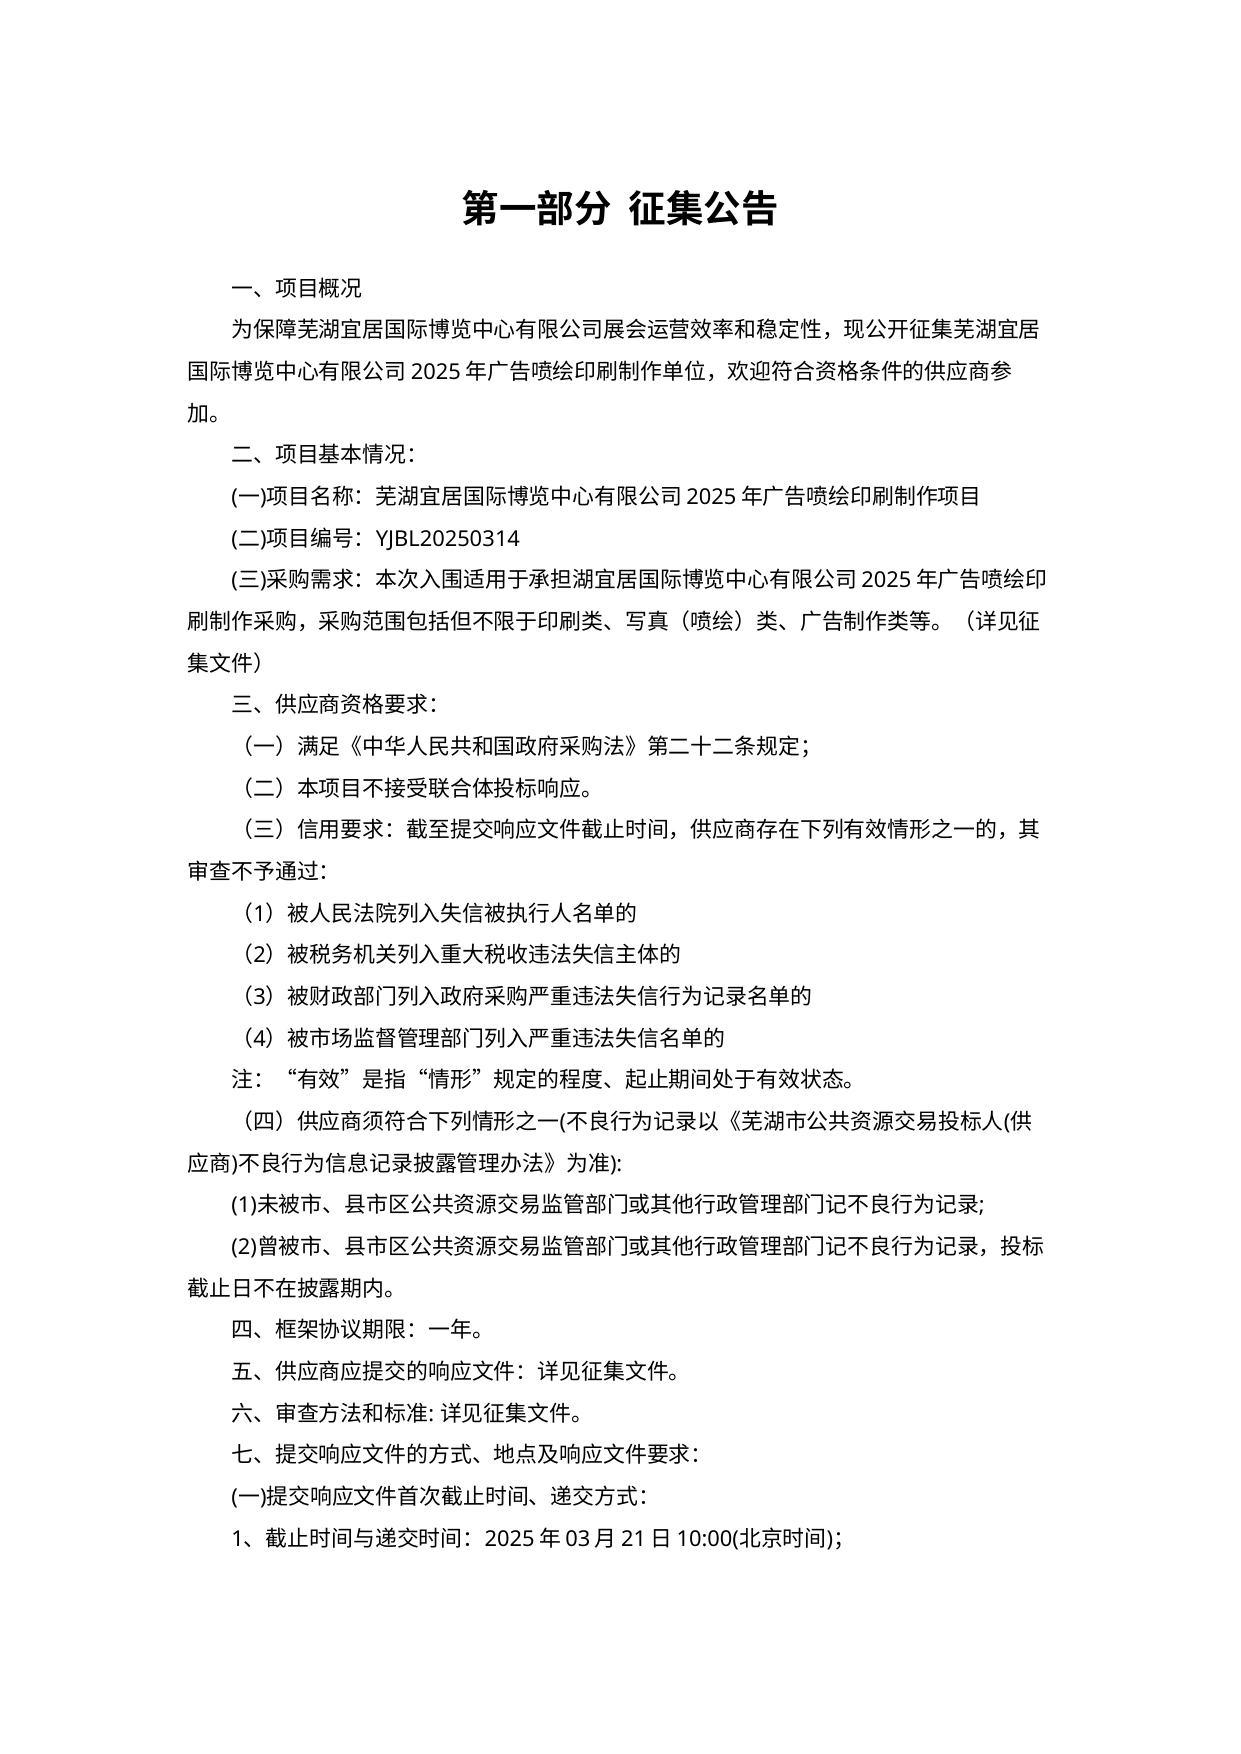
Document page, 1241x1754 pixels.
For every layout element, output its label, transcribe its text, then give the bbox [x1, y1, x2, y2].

text 四、框架协议期限：一年。 [187, 1304, 1053, 1346]
text 五、供应商应提交的响应文件：详见征集文件。 [187, 1346, 1053, 1388]
text （一）满足《中华人民共和国政府采购法》第二十二条规定； [187, 721, 1053, 763]
text (三)采购需求：本次入围适用于承担湖宜居国际博览中心有限公司2025年广告喷绘印刷制作采购，采购范围包括但不限于印刷类、写真（喷绘）类、广告制作类等。（详见征集文件） [187, 554, 1053, 679]
text 1、截止时间与递交时间：2025年03月21日10:00(北京时间)； [187, 1513, 1053, 1554]
text （2）被税务机关列入重大税收违法失信主体的 [187, 929, 1053, 971]
text （3）被财政部门列入政府采购严重违法失信行为记录名单的 [187, 971, 1053, 1013]
text 七、提交响应文件的方式、地点及响应文件要求： [187, 1429, 1053, 1471]
text 六、审查方法和标准: 详见征集文件。 [187, 1388, 1053, 1429]
subtitle 第一部分 征集公告 [187, 179, 1053, 233]
text （4）被市场监督管理部门列入严重违法失信名单的 [187, 1013, 1053, 1054]
text (二)项目编号：YJBL20250314 [187, 513, 1053, 554]
text 一、项目概况 [187, 263, 1053, 304]
text (1)未被市、县市区公共资源交易监管部门或其他行政管理部门记不良行为记录; [187, 1179, 1053, 1221]
text （1）被人民法院列入失信被执行人名单的 [187, 888, 1053, 929]
text 为保障芜湖宜居国际博览中心有限公司展会运营效率和稳定性，现公开征集芜湖宜居国际博览中心有限公司2025年广告喷绘印刷制作单位，欢迎符合资格条件的供应商参加。 [187, 304, 1053, 429]
text 三、供应商资格要求： [187, 679, 1053, 721]
text (2)曾被市、县市区公共资源交易监管部门或其他行政管理部门记不良行为记录，投标截止日不在披露期内。 [187, 1221, 1053, 1304]
text （三）信用要求：截至提交响应文件截止时间，供应商存在下列有效情形之一的，其审查不予通过： [187, 804, 1053, 888]
text 注：“有效”是指“情形”规定的程度、起止期间处于有效状态。 [187, 1054, 1053, 1096]
text (一)提交响应文件首次截止时间、递交方式： [187, 1471, 1053, 1513]
text （四）供应商须符合下列情形之一(不良行为记录以《芜湖市公共资源交易投标人(供应商)不良行为信息记录披露管理办法》为准): [187, 1096, 1053, 1179]
text 二、项目基本情况： [187, 429, 1053, 471]
text (一)项目名称：芜湖宜居国际博览中心有限公司2025年广告喷绘印刷制作项目 [187, 471, 1053, 513]
text （二）本项目不接受联合体投标响应。 [187, 763, 1053, 804]
